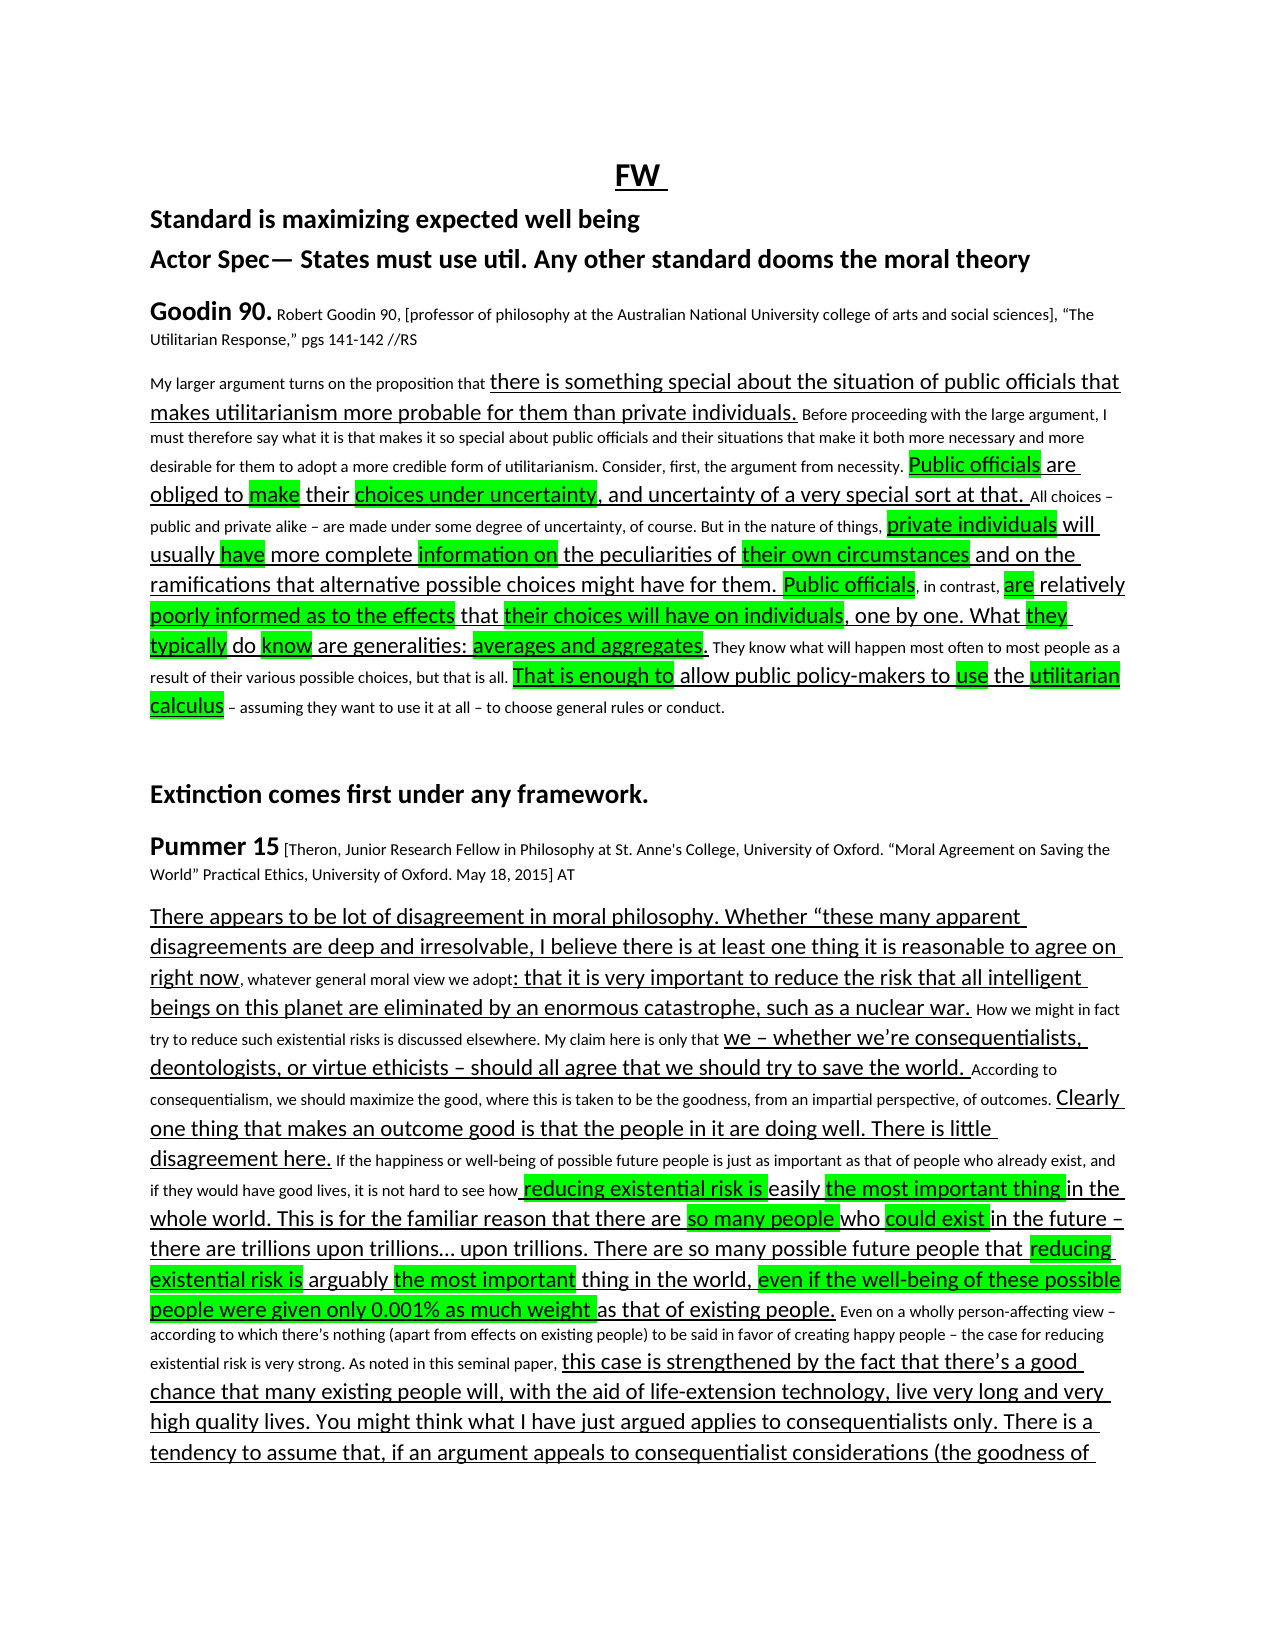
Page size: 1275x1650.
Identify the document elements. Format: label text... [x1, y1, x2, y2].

text Goodin 90. Robert Goodin 90, [professor of philosophy at the Australian National University college of arts and social sciences], “The Utilitarian Response,” pgs 141-142 //RS [150, 294, 1125, 349]
text Actor Spec— States must use util. Any other standard dooms the moral theory [150, 242, 1125, 275]
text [150, 902, 1125, 1466]
text Standard is maximizing expected well being [150, 202, 1125, 235]
text Pummer 15 [Theron, Junior Research Fellow in Philosophy at St. Anne's College, University of Oxford. “Moral Agreement on Saving the World” Practical Ethics, University of Oxford. May 18, 2015] AT [150, 829, 1125, 884]
text Extinction comes first under any framework. [150, 777, 1125, 810]
text My larger argument turns on the proposition that there is something special about the situation of public officials that makes utilitarianism more probable for them than private individuals. Before proceeding with the large argument, I must therefore say what it is that makes it so special about public officials and their situations that make it both more necessary and more desirable for them to adopt a more credible form of utilitarianism. Consider, first, the argument from necessity. Public officials are obliged to make their choices under uncertainty, and uncertainty of a very special sort at that. All choices – public and private alike – are made under some degree of uncertainty, of course. But in the nature of things, private individuals will usually have more complete information on the peculiarities of their own circumstances and on the ramifications that alternative possible choices might have for them. Public officials, in contrast, are relatively poorly informed as to the effects that their choices will have on individuals, one by one. What they typically do know are generalities: averages and aggregates. They know what will happen most often to most people as a result of their various possible choices, but that is all. That is enough to allow public policy-makers to use the utilitarian calculus – assuming they want to use it at all – to choose general rules or conduct. [150, 367, 1125, 719]
subtitle FW [150, 154, 1125, 195]
